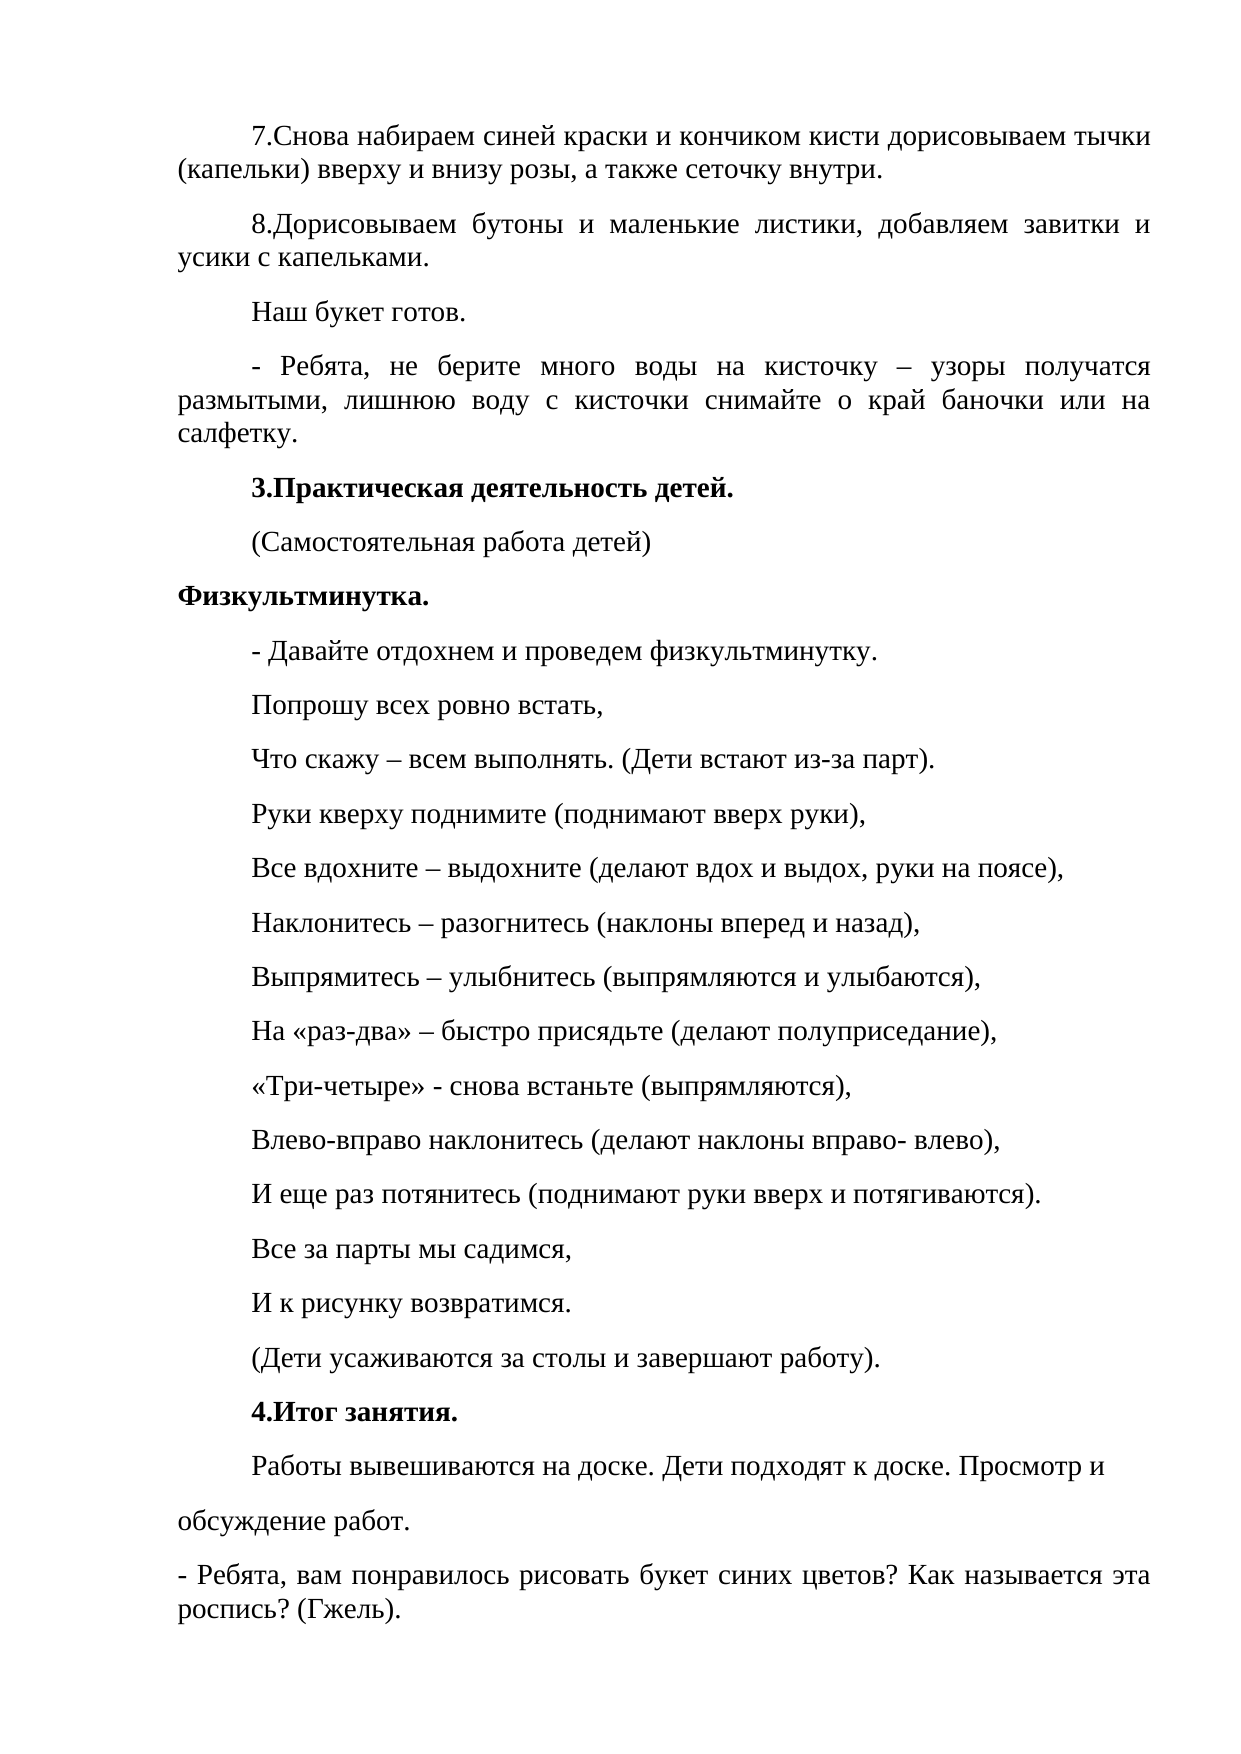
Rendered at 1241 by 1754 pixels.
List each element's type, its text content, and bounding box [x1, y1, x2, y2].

text Попрошу всех ровно встать, [177, 687, 1152, 721]
text Наклонитесь – разогнитесь (наклоны вперед и назад), [177, 905, 1152, 938]
text (Самостоятельная работа детей) [177, 524, 1152, 558]
text Работы вывешиваются на доске. Дети подходят к доске. Просмотр и [177, 1448, 1152, 1482]
text Все за парты мы садимся, [177, 1231, 1152, 1264]
text Выпрямитесь – улыбнитесь (выпрямляются и улыбаются), [177, 959, 1152, 993]
text 4.Итог занятия. [177, 1394, 1152, 1428]
text обсуждение работ. [177, 1503, 1152, 1536]
text Что скажу – всем выполнять. (Дети встают из-за парт). [177, 742, 1152, 775]
text 8.Дорисовываем бутоны и маленькие листики, добавляем завитки и усики с капельками. [177, 206, 1152, 273]
text 3.Практическая деятельность детей. [177, 470, 1152, 503]
text Влево-вправо наклонитесь (делают наклоны вправо- влево), [177, 1122, 1152, 1156]
text И еще раз потянитесь (поднимают руки вверх и потягиваются). [177, 1177, 1152, 1210]
text На «раз-два» – быстро присядьте (делают полуприседание), [177, 1013, 1152, 1047]
text Все вдохните – выдохните (делают вдох и выдох, руки на поясе), [177, 850, 1152, 884]
text - Ребята, вам понравилось рисовать букет синих цветов? Как называется эта роспись? (Гжель). [177, 1557, 1152, 1624]
text И к рисунку возвратимся. [177, 1285, 1152, 1319]
text Наш букет готов. [177, 294, 1152, 327]
text 7.Снова набираем синей краски и кончиком кисти дорисовываем тычки (капельки) вверху и внизу розы, а также сеточку внутри. [177, 118, 1152, 185]
text - Ребята, не берите много воды на кисточку – узоры получатся размытыми, лишнюю воду с кисточки снимайте о край баночки или на салфетку. [177, 348, 1152, 449]
text «Три-четыре» - снова встаньте (выпрямляются), [177, 1068, 1152, 1101]
text (Дети усаживаются за столы и завершают работу). [177, 1340, 1152, 1373]
text - Давайте отдохнем и проведем физкультминутку. [177, 633, 1152, 666]
text Физкультминутка. [177, 578, 1152, 612]
text Руки кверху поднимите (поднимают вверх руки), [177, 796, 1152, 829]
